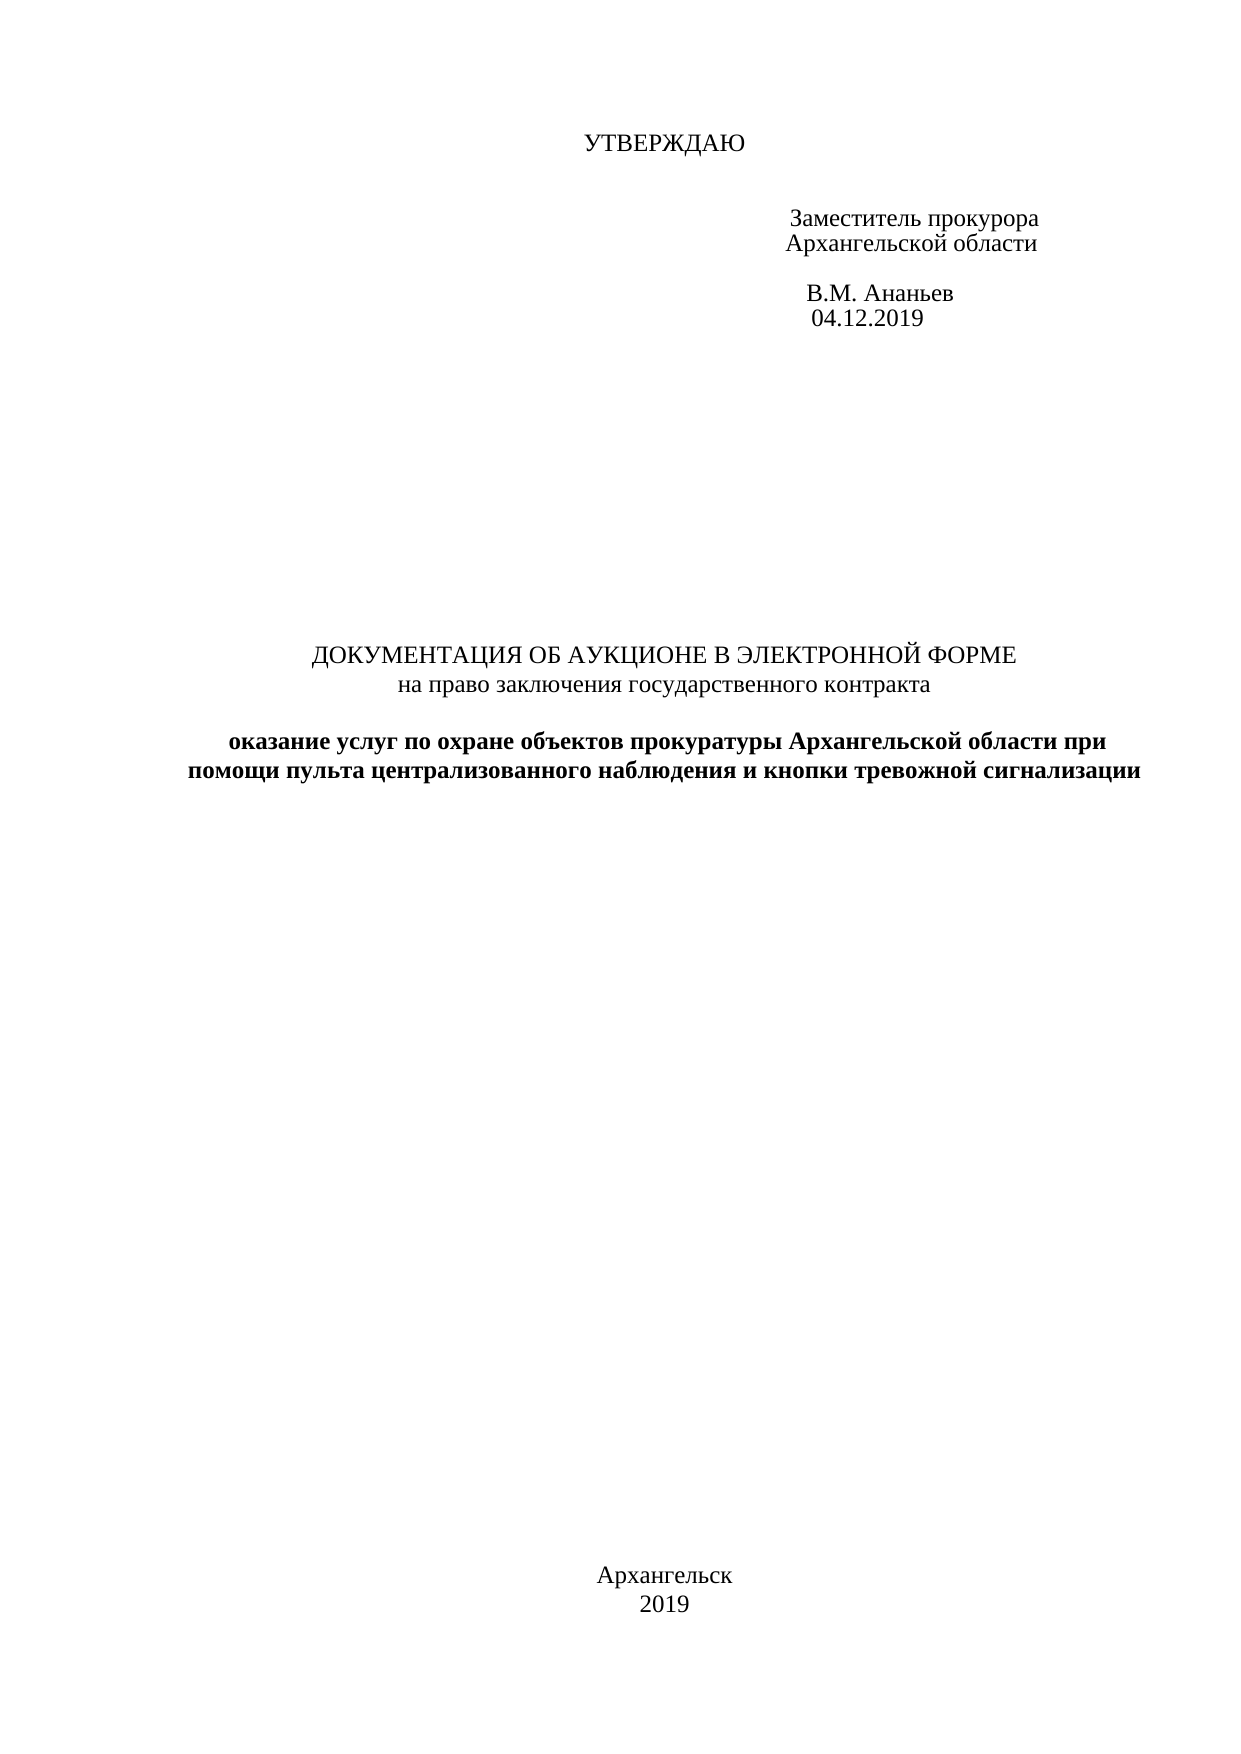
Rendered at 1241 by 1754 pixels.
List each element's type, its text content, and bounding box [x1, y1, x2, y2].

text В.М. Ананьев [177, 281, 1152, 306]
text на право заключения государственного контракта [177, 669, 1152, 698]
text УТВЕРЖДАЮ [177, 131, 1152, 156]
text Архангельской области [177, 231, 1152, 256]
text 2019 [177, 1589, 1152, 1618]
text Заместитель прокурора [177, 206, 1152, 231]
text 04.12.2019 [177, 306, 1152, 331]
text Архангельск [177, 1560, 1152, 1589]
text ДОКУМЕНТАЦИЯ ОБ АУКЦИОНЕ В ЭЛЕКТРОННОЙ ФОРМЕ [177, 640, 1152, 669]
text оказание услуг по охране объектов прокуратуры Архангельской области при помощи пульта централизованного наблюдения и кнопки тревожной сигнализации [177, 726, 1152, 784]
